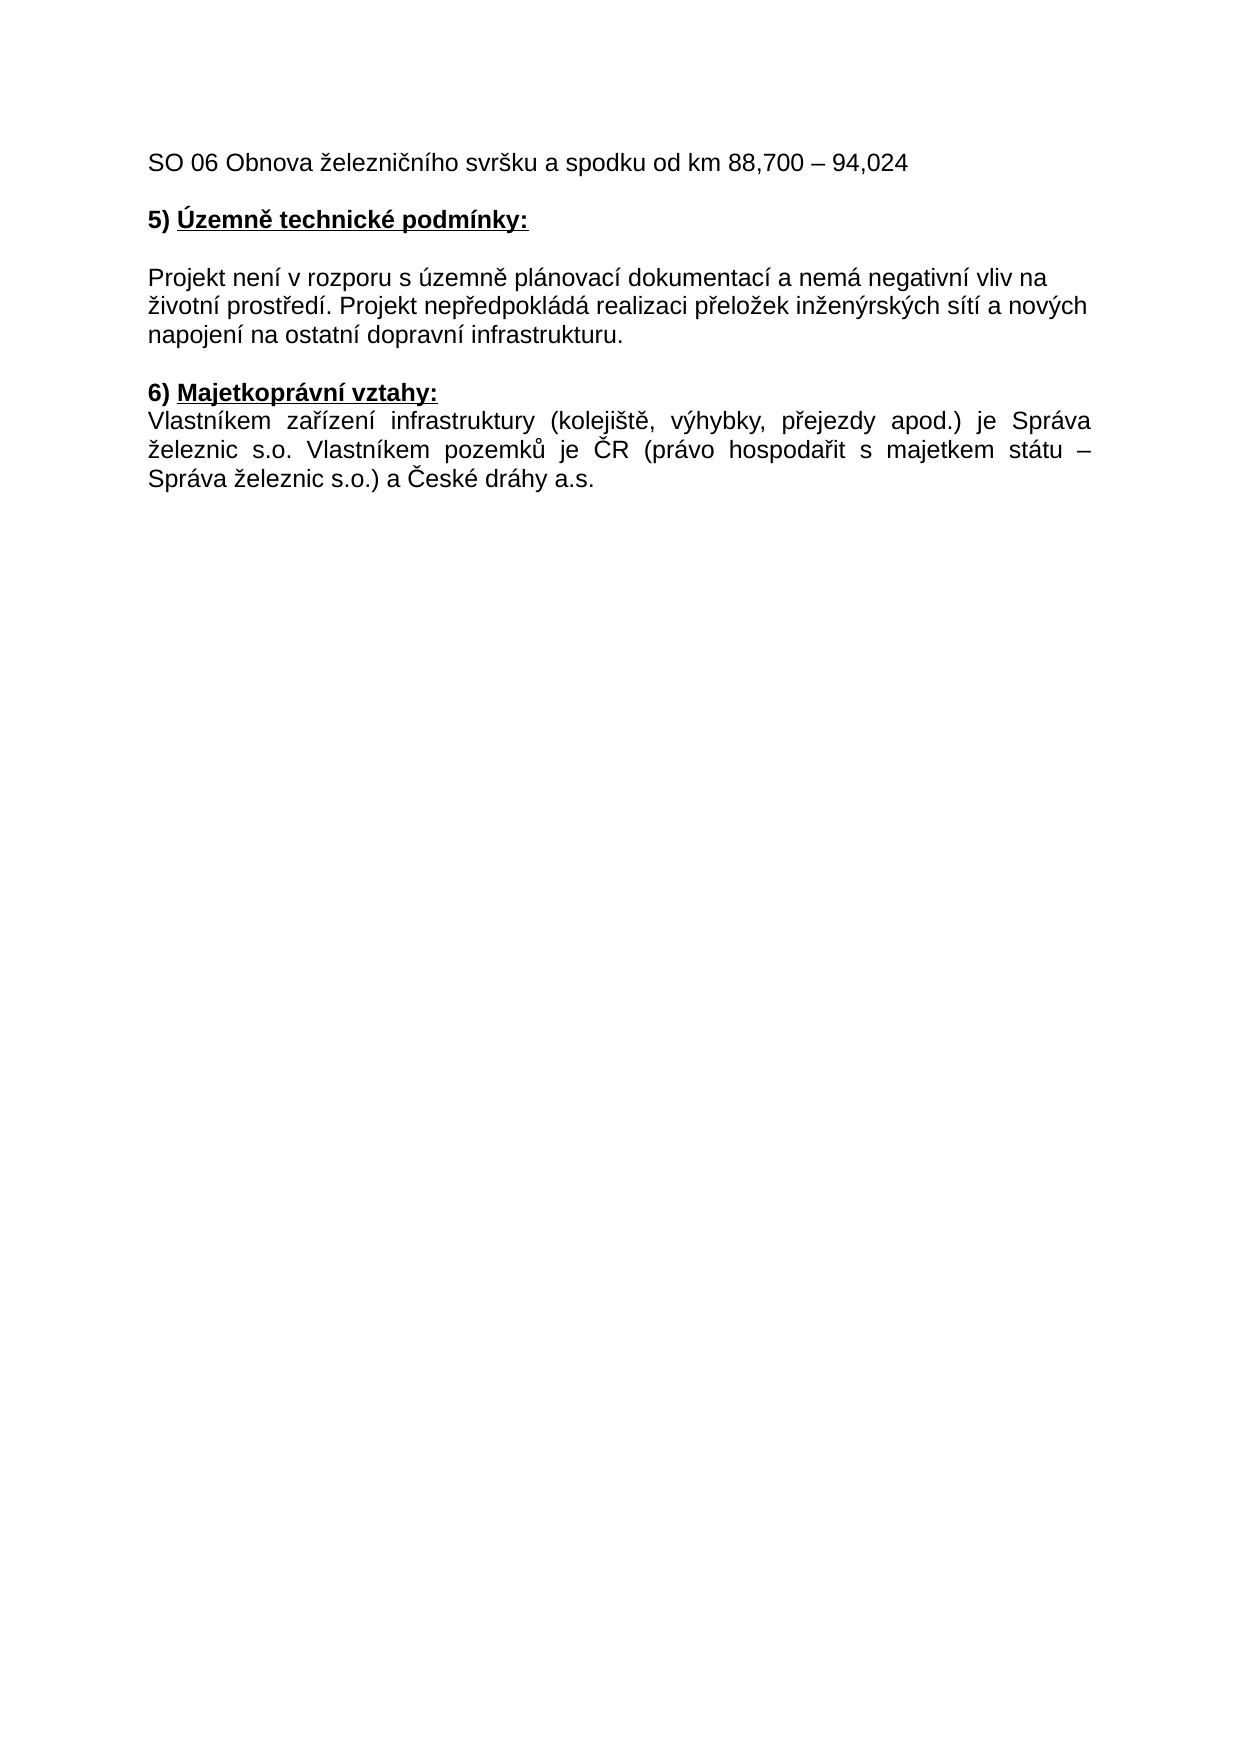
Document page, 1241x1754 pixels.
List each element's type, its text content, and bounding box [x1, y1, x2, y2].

text 6) Majetkoprávní vztahy: [148, 378, 1093, 406]
text SO 06 Obnova železničního svršku a spodku od km 88,700 – 94,024 [148, 148, 1093, 176]
text Vlastníkem zařízení infrastruktury (kolejiště, výhybky, přejezdy apod.) je Správa železnic s.o. Vlastníkem pozemků je ČR (právo hospodařit s majetkem státu – Správa železnic s.o.) a České dráhy a.s. [148, 406, 1093, 493]
text Projekt není v rozporu s územně plánovací dokumentací a nemá negativní vliv na životní prostředí. Projekt nepředpokládá realizaci přeložek inženýrských sítí a nových napojení na ostatní dopravní infrastrukturu. [148, 263, 1093, 349]
text 5) Územně technické podmínky: [148, 205, 1093, 234]
